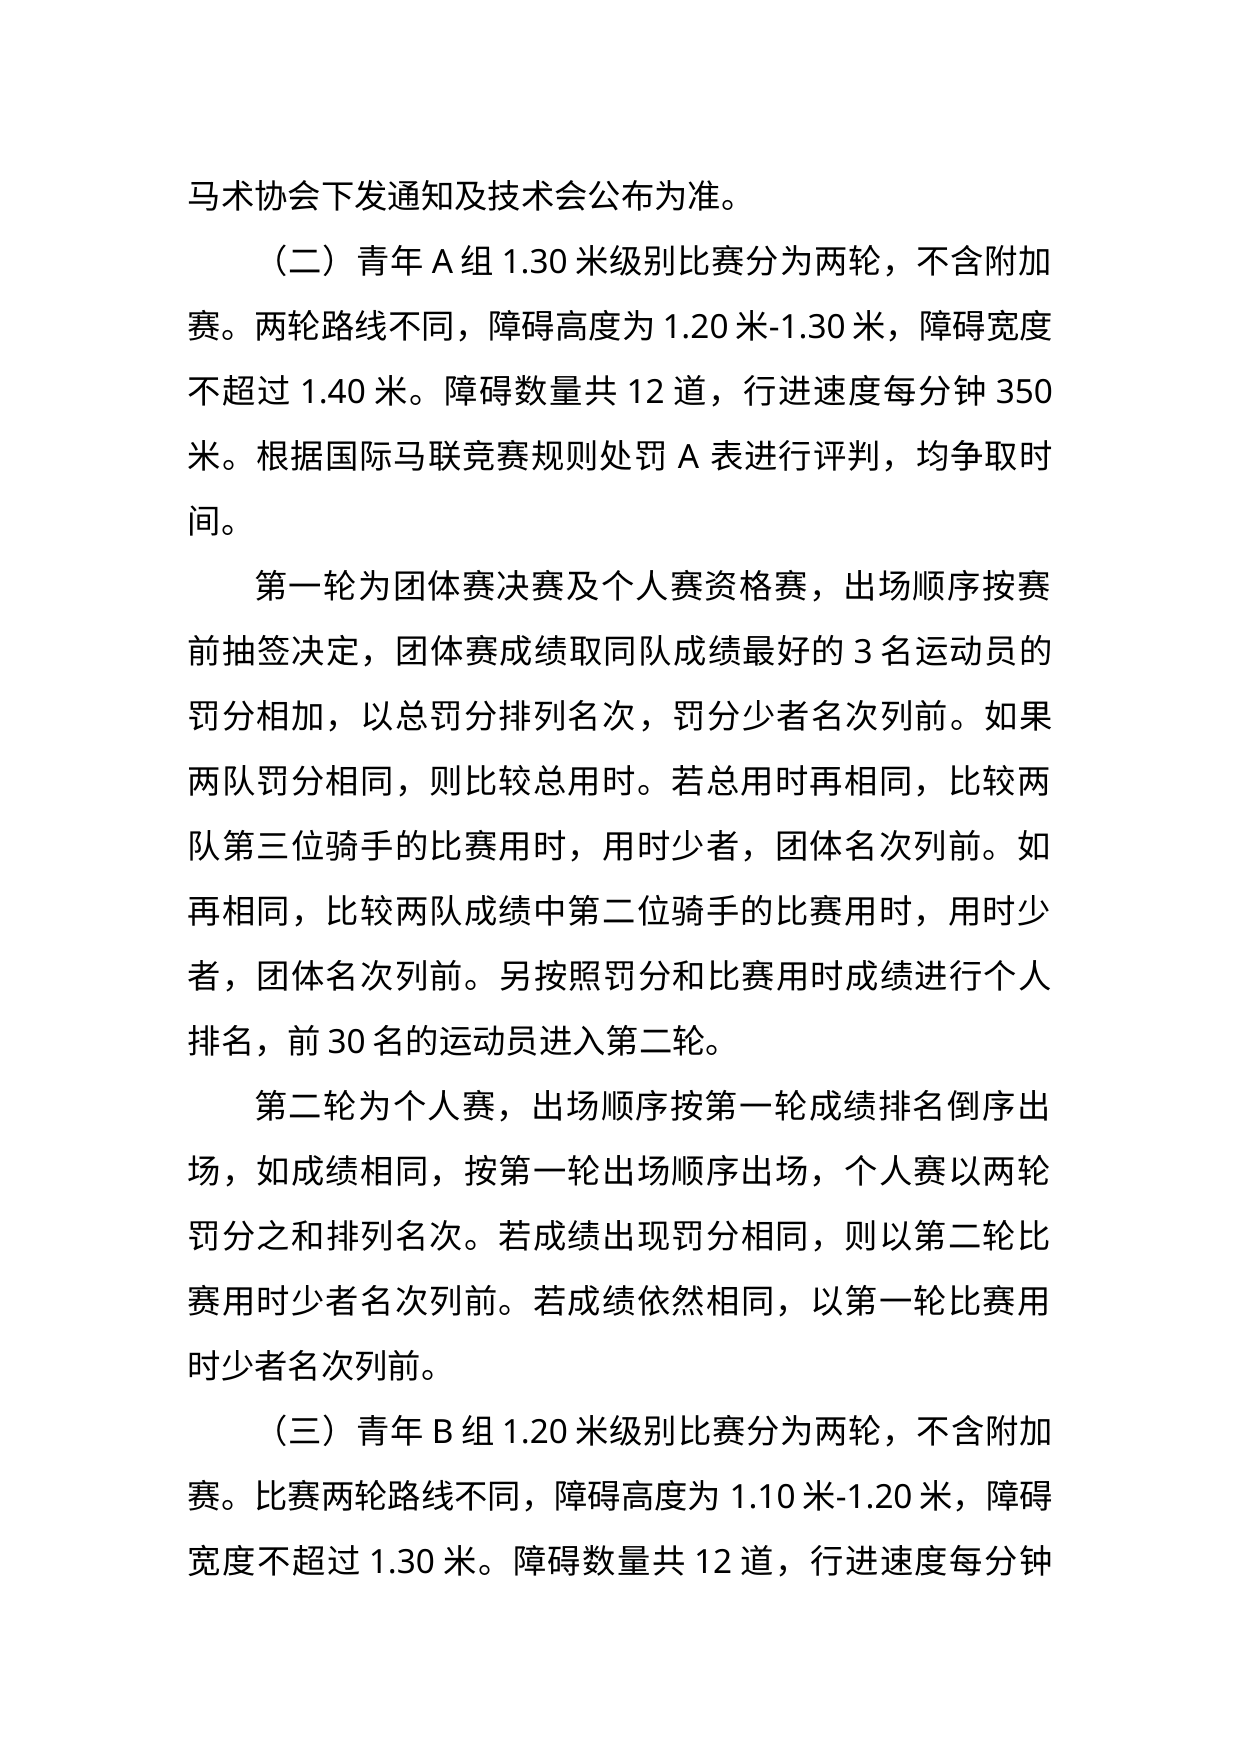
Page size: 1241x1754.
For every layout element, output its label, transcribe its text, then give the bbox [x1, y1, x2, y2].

text 第一轮为团体赛决赛及个人赛资格赛，出场顺序按赛前抽签决定，团体赛成绩取同队成绩最好的3名运动员的罚分相加，以总罚分排列名次，罚分少者名次列前。如果两队罚分相同，则比较总用时。若总用时再相同，比较两队第三位骑手的比赛用时，用时少者，团体名次列前。如再相同，比较两队成绩中第二位骑手的比赛用时，用时少者，团体名次列前。另按照罚分和比赛用时成绩进行个人排名，前30名的运动员进入第二轮。 [187, 552, 1053, 1072]
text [187, 1397, 1053, 1592]
text （二）青年A组1.30米级别比赛分为两轮，不含附加赛。两轮路线不同，障碍高度为1.20米-1.30米，障碍宽度不超过1.40米。障碍数量共12道，行进速度每分钟350米。根据国际马联竞赛规则处罚 A 表进行评判，均争取时间。 [187, 227, 1053, 552]
text 第二轮为个人赛，出场顺序按第一轮成绩排名倒序出场，如成绩相同，按第一轮出场顺序出场，个人赛以两轮罚分之和排列名次。若成绩出现罚分相同，则以第二轮比赛用时少者名次列前。若成绩依然相同，以第一轮比赛用时少者名次列前。 [187, 1072, 1053, 1397]
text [187, 162, 1053, 227]
